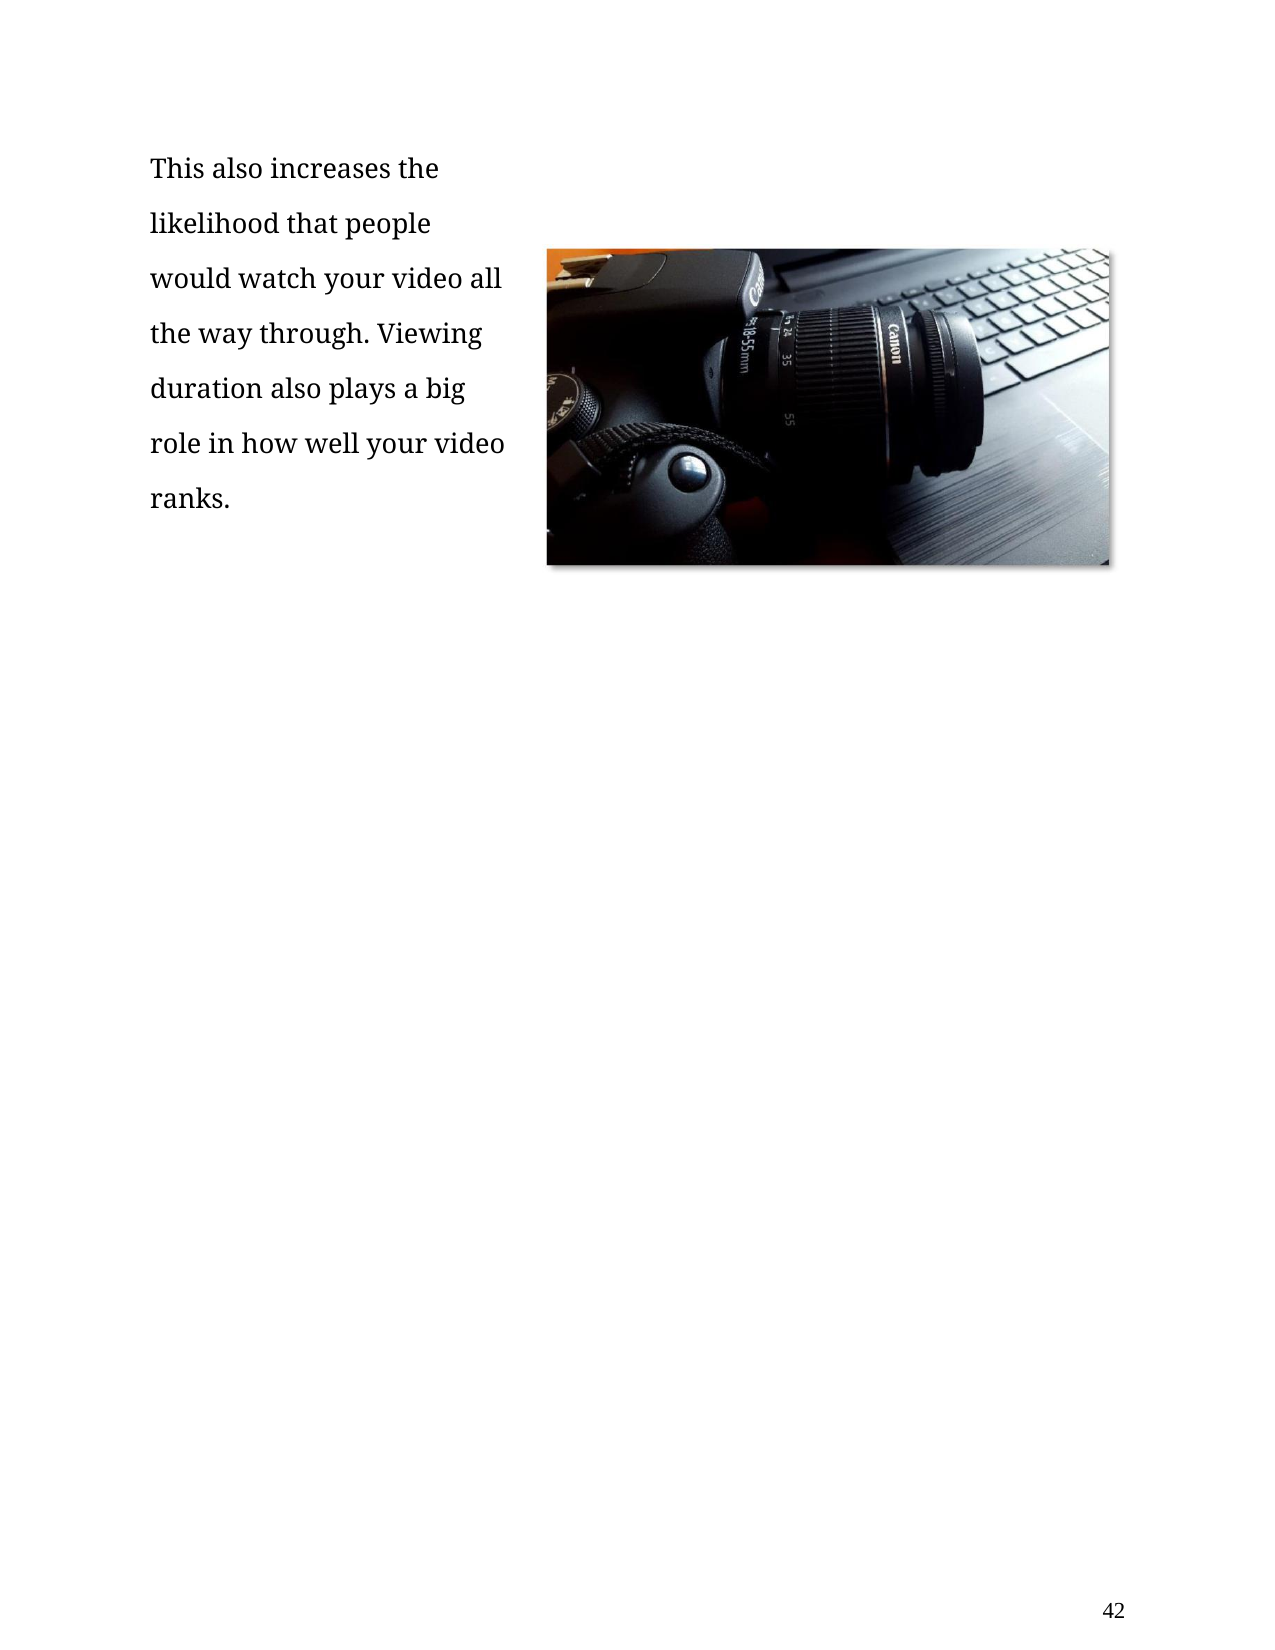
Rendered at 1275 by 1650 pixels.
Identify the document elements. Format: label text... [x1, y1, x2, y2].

picture [542, 244, 1121, 577]
text This also increases the likelihood that people would watch your video all the way through. Viewing duration also plays a big role in how well your video ranks. [150, 150, 517, 516]
